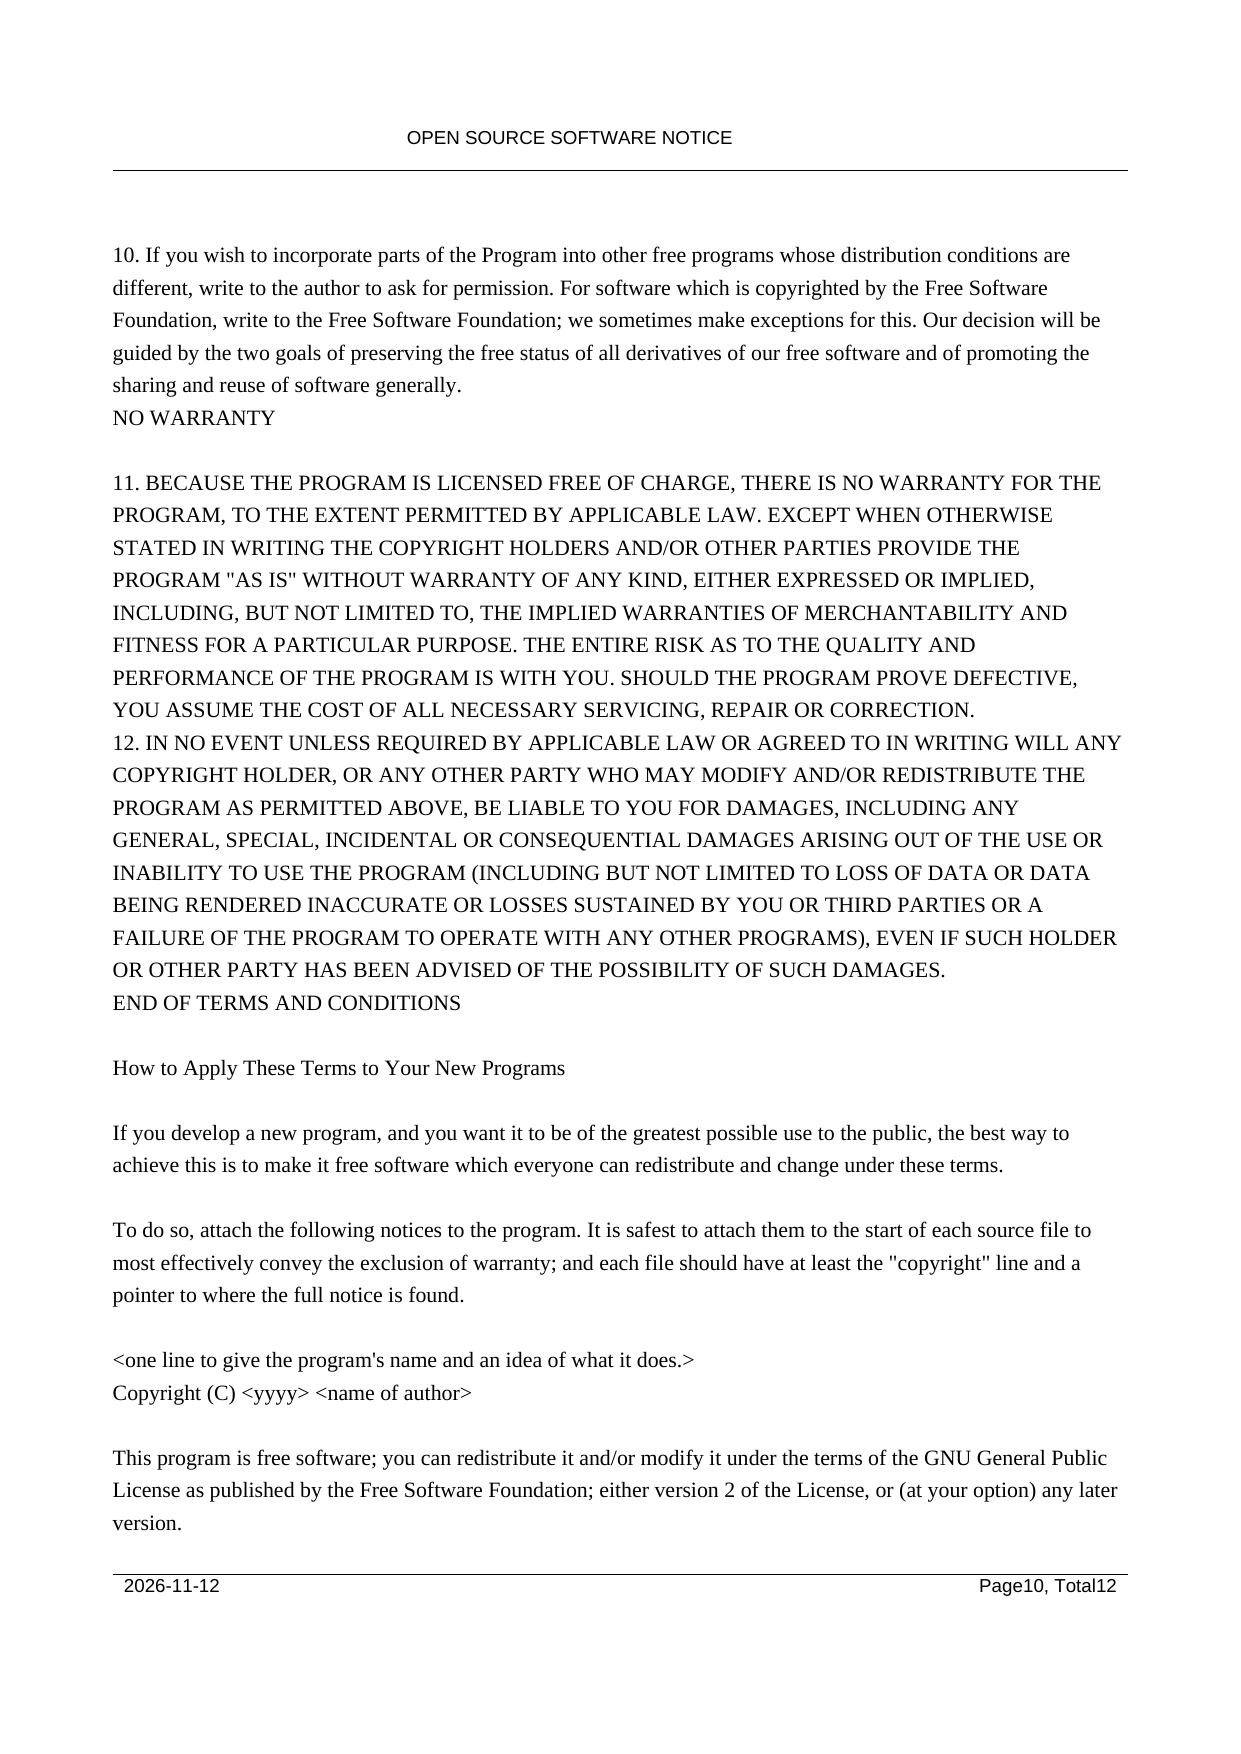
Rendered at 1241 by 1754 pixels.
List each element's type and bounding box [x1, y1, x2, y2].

text [112, 206, 1128, 1539]
